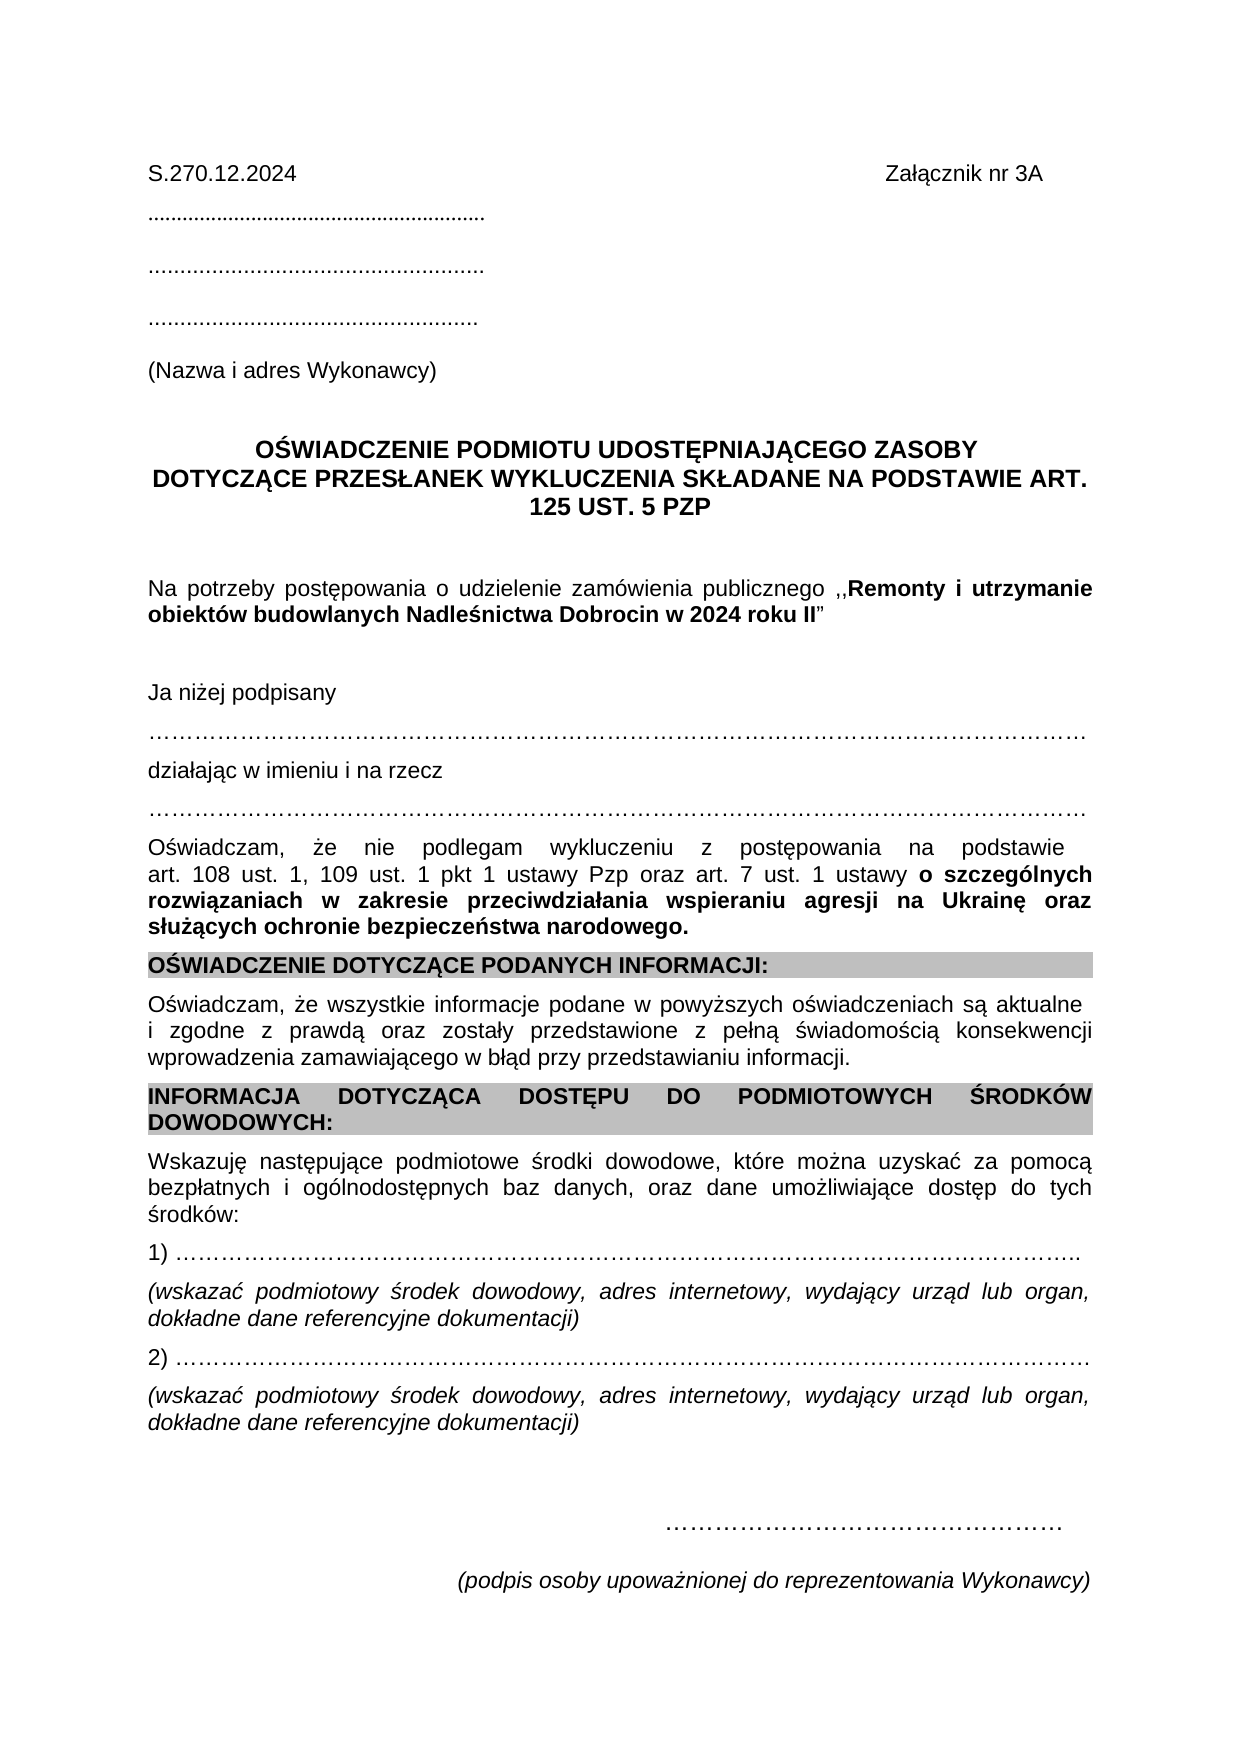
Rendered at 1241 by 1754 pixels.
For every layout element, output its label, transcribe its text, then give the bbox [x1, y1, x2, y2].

text ........................................................... [148, 199, 1093, 225]
text Wskazuję następujące podmiotowe środki dowodowe, które można uzyskać za pomocą bezpłatnych i ogólnodostępnych baz danych, oraz dane umożliwiające dostęp do tych środków: [148, 1148, 1093, 1227]
text Oświadczam, że nie podlegam wykluczeniu z postępowania na podstawie art. 108 ust. 1, 109 ust. 1 pkt 1 ustawy Pzp oraz art. 7 ust. 1 ustawy o szczególnych rozwiązaniach w zakresie przeciwdziałania wspieraniu agresji na Ukrainę oraz służących ochronie bezpieczeństwa narodowego. [148, 834, 1093, 940]
text 1) ……………………………………………………………………………………………………….. [148, 1239, 1093, 1266]
text OŚWIADCZENIE DOTYCZĄCE PODANYCH INFORMACJI: [148, 952, 1093, 978]
text (Nazwa i adres Wykonawcy) [148, 357, 1093, 383]
text .................................................... [148, 304, 1093, 331]
text …………………………………………………………………………………………………………… [148, 718, 1093, 744]
text (wskazać podmiotowy środek dowodowy, adres internetowy, wydający urząd lub organ, dokładne dane referencyjne dokumentacji) [148, 1278, 1093, 1331]
text (wskazać podmiotowy środek dowodowy, adres internetowy, wydający urząd lub organ, dokładne dane referencyjne dokumentacji) [148, 1382, 1093, 1435]
text Ja niżej podpisany [148, 679, 1093, 705]
text S.270.12.2024 Załącznik nr 3A [148, 160, 1093, 186]
text Oświadczam, że wszystkie informacje podane w powyższych oświadczeniach są aktualne i zgodne z prawdą oraz zostały przedstawione z pełną świadomością konsekwencji wprowadzenia zamawiającego w błąd przy przedstawianiu informacji. [148, 991, 1093, 1070]
text OŚWIADCZENIE PODMIOTU UDOSTĘPNIAJĄCEGO ZASOBY DOTYCZĄCE PRZESŁANEK WYKLUCZENIA SKŁADANE NA PODSTAWIE ART. 125 UST. 5 PZP [148, 435, 1093, 521]
text (podpis osoby upoważnionej do reprezentowania Wykonawcy) [295, 1567, 1093, 1593]
text ..................................................... [148, 252, 1093, 278]
text działając w imieniu i na rzecz [148, 757, 1093, 783]
text Na potrzeby postępowania o udzielenie zamówienia publicznego ,,Remonty i utrzymanie obiektów budowlanych Nadleśnictwa Dobrocin w 2024 roku II” [148, 575, 1093, 627]
text 2) ………………………………………………………………………………………………………… [148, 1343, 1093, 1370]
text …………………………………………………………………………………………………………… [148, 795, 1093, 822]
text ………………………………………… [590, 1507, 1093, 1536]
text INFORMACJA DOTYCZĄCA DOSTĘPU DO PODMIOTOWYCH ŚRODKÓW DOWODOWYCH: [148, 1083, 1093, 1135]
